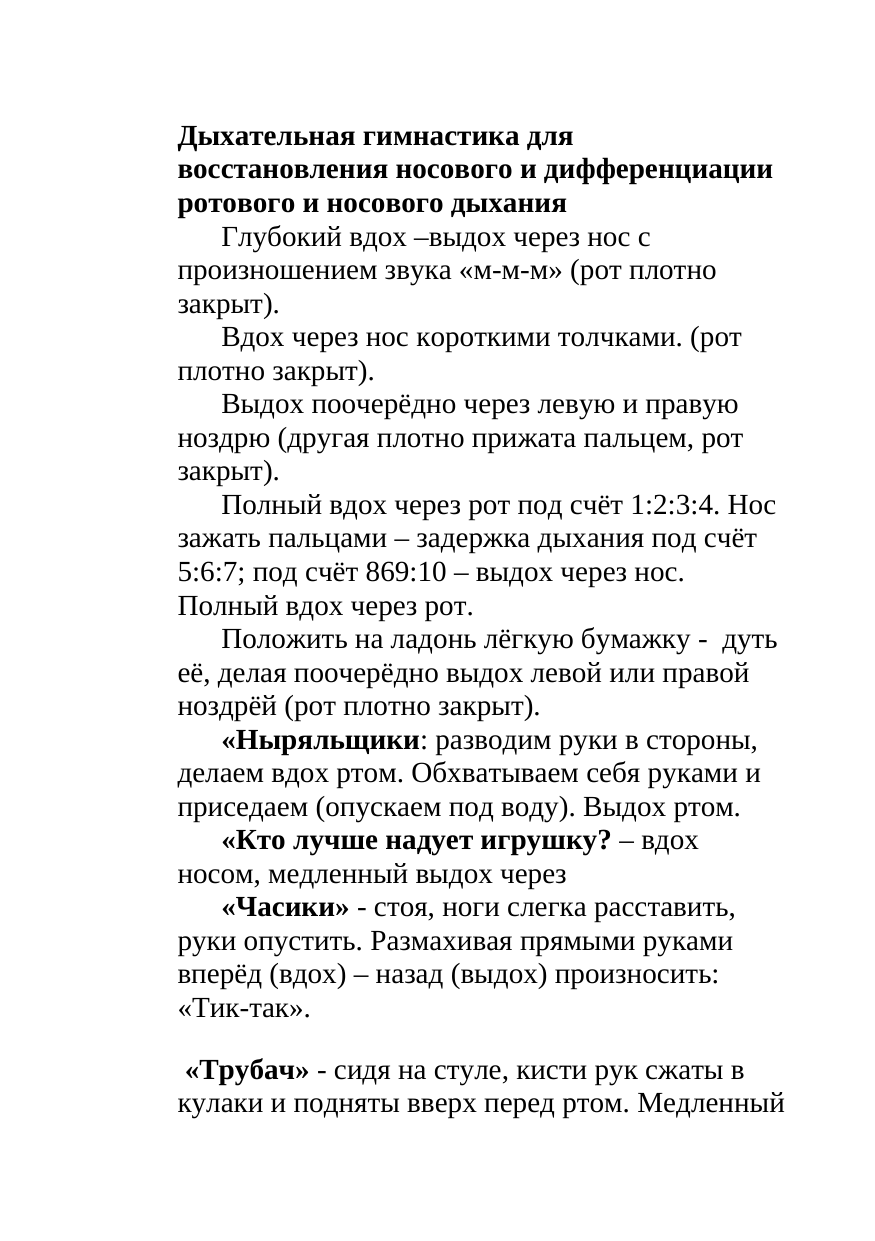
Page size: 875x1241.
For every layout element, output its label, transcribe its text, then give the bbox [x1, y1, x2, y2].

text «Ныряльщики: разводим руки в стороны, делаем вдох ртом. Обхватываем себя руками и приседаем (опускаем под воду). Выдох ртом. [177, 722, 786, 822]
text Положить на ладонь лёгкую бумажку - дуть её, делая поочерёдно выдох левой или правой ноздрёй (рот плотно закрыт). [177, 621, 786, 722]
text Выдох поочерёдно через левую и правую ноздрю (другая плотно прижата пальцем, рот закрыт). [177, 386, 786, 487]
text Полный вдох через рот под счёт 1:2:3:4. Нос зажать пальцами – задержка дыхания под счёт 5:6:7; под счёт 869:10 – выдох через нос. Полный вдох через рот. [177, 487, 786, 621]
text Дыхательная гимнастика для восстановления носового и дифференциации ротового и носового дыхания [177, 118, 786, 219]
text Глубокий вдох –выдох через нос с произношением звука «м-м-м» (рот плотно закрыт). [177, 219, 786, 319]
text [177, 1052, 786, 1119]
text Вдох через нос короткими толчками. (рот плотно закрыт). [177, 319, 786, 386]
text «Кто лучше надует игрушку? – вдох носом, медленный выдох через [177, 822, 786, 889]
text «Часики» - стоя, ноги слегка расставить, руки опустить. Размахивая прямыми руками вперёд (вдох) – назад (выдох) произносить: «Тик-так». [177, 889, 786, 1024]
